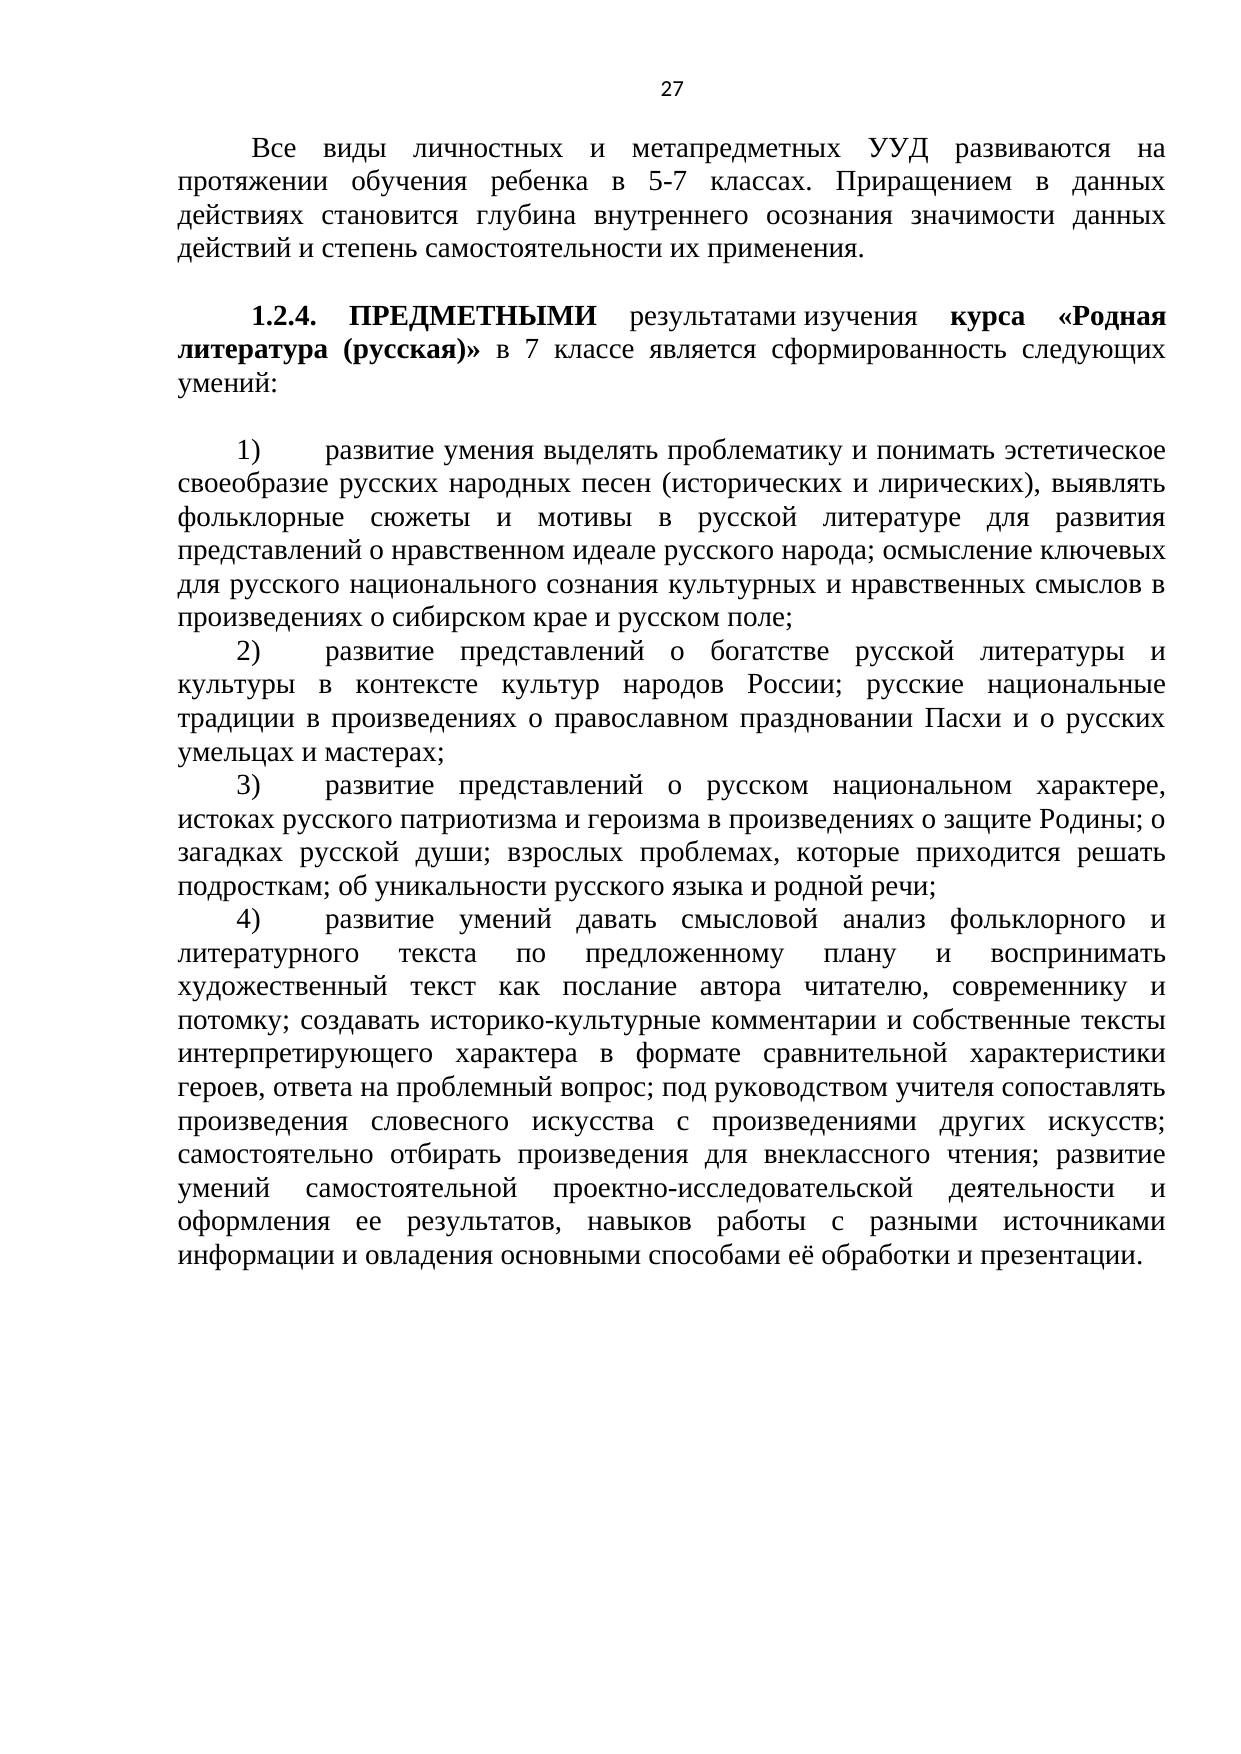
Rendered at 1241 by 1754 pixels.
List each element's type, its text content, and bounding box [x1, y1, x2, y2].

text Все виды личностных и метапредметных УУД развиваются на протяжении обучения ребенка в 5-7 классах. Приращением в данных действиях становится глубина внутреннего осознания значимости данных действий и степень самостоятельности их применения. [177, 130, 1167, 264]
text 1.2.4. ПРЕДМЕТНЫМИ результатами изучения курса «Родная литература (русская)» в 7 классе является сформированность следующих умений: [177, 298, 1167, 398]
list развитие умения выделять проблематику и понимать эстетическое своеобразие русских народных песен (исторических и лирических), выявлять фольклорные сюжеты и мотивы в русской литературе для развития представлений о нравственном идеале русского народа; осмысление ключевых для русского национального сознания культурных и нравственных смыслов в произведениях о сибирском крае и русском поле; [177, 432, 1167, 633]
list развитие представлений о богатстве русской литературы и культуры в контексте культур народов России; русские национальные традиции в произведениях о православном праздновании Пасхи и о русских умельцах и мастерах; [177, 633, 1167, 767]
list развитие умений давать смысловой анализ фольклорного и литературного текста по предложенному плану и воспринимать художественный текст как послание автора читателю, современнику и потомку; создавать историко-культурные комментарии и собственные тексты интерпретирующего характера в формате сравнительной характеристики героев, ответа на проблемный вопрос; под руководством учителя сопоставлять произведения словесного искусства с произведениями других искусств; самостоятельно отбирать произведения для внеклассного чтения; развитие умений самостоятельной проектно-исследовательской деятельности и оформления ее результатов, навыков работы с разными источниками информации и овладения основными способами её обработки и презентации. [177, 901, 1167, 1270]
list развитие представлений о русском национальном характере, истоках русского патриотизма и героизма в произведениях о защите Родины; о загадках русской души; взрослых проблемах, которые приходится решать подросткам; об уникальности русского языка и родной речи; [177, 767, 1167, 901]
